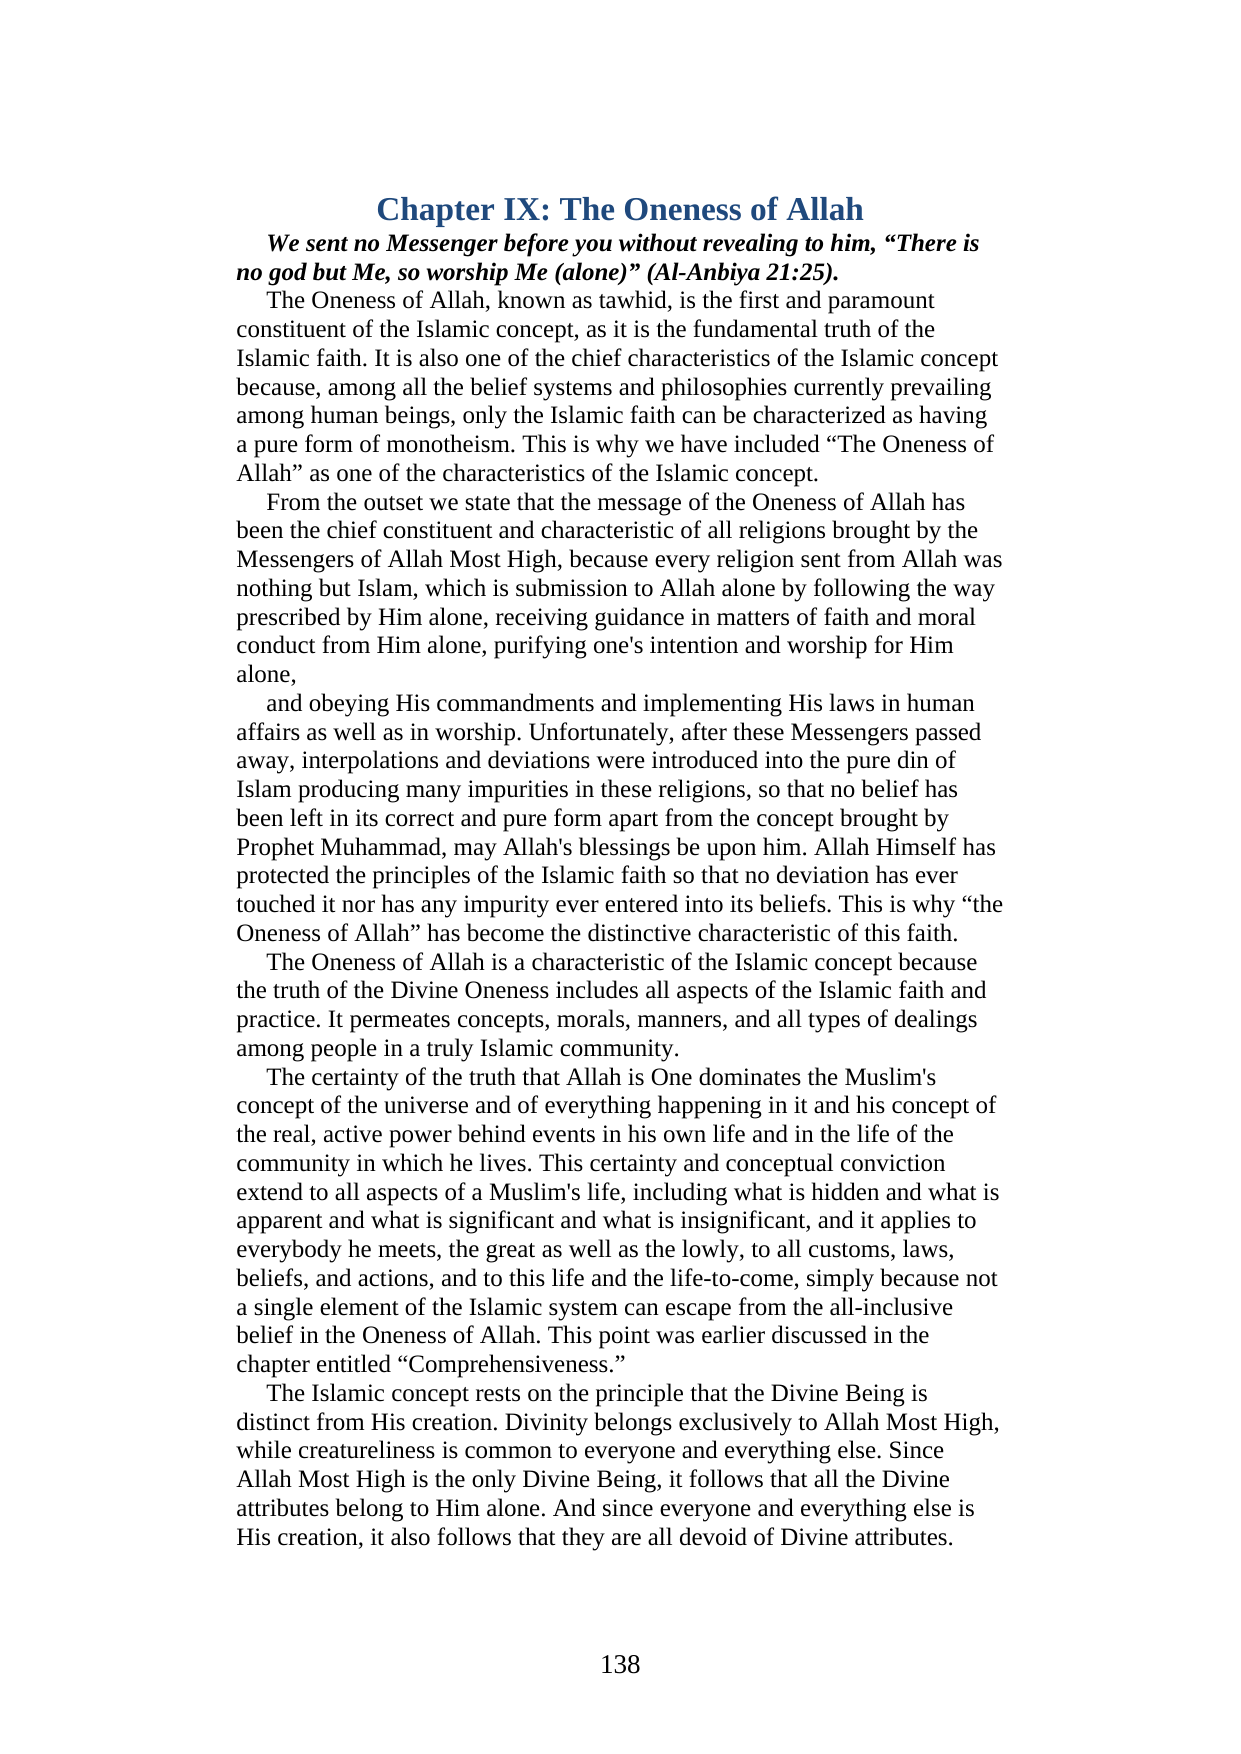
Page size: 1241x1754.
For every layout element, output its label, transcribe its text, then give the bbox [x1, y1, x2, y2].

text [236, 1378, 1004, 1551]
text We sent no Messenger before you without revealing to him, “There is no god but Me, so worship Me (alone)” (Al-Anbiya 21:25). [236, 228, 1004, 286]
text The Oneness of Allah is a characteristic of the Islamic concept because the truth of the Divine Oneness includes all aspects of the Islamic faith and practice. It permeates concepts, morals, manners, and all types of dealings among people in a truly Islamic community. [236, 947, 1004, 1062]
subtitle Chapter IX: The Oneness of Allah [236, 190, 1004, 228]
text From the outset we state that the message of the Oneness of Allah has been the chief constituent and characteristic of all religions brought by the Messengers of Allah Most High, because every religion sent from Allah was nothing but Islam, which is submission to Allah alone by following the way prescribed by Him alone, receiving guidance in matters of faith and moral conduct from Him alone, purifying one's intention and worship for Him alone, [236, 487, 1004, 688]
text The Oneness of Allah, known as tawhid, is the first and paramount constituent of the Islamic concept, as it is the fundamental truth of the Islamic faith. It is also one of the chief characteristics of the Islamic concept because, among all the belief systems and philosophies cur­rently prevailing among human beings, only the Islamic faith can be characterized as having a pure form of monotheism. This is why we have included “The Oneness of Allah” as one of the characteristics of the Islamic concept. [236, 286, 1004, 487]
text and obeying His commandments and implementing His laws in human affairs as well as in worship. Unfortunately, after these Messengers passed away, interpolations and deviations were introduced into the pure din of Islam producing many impurities in these religions, so that no belief has been left in its correct and pure form apart from the concept brought by Prophet Muhammad, may Allah's blessings be upon him. Allah Himself has protected the principles of the Islamic faith so that no deviation has ever touched it nor has any impurity ever entered into its beliefs. This is why “the Oneness of Allah” has become the distinctive characteristic of this faith. [236, 688, 1004, 947]
text The certainty of the truth that Allah is One dominates the Muslim's concept of the universe and of everything happening in it and his concept of the real, active power behind events in his own life and in the life of the community in which he lives. This certainty and conceptual conviction extend to all aspects of a Muslim's life, includ­ing what is hidden and what is apparent and what is significant and what is insignificant, and it applies to everybody he meets, the great as well as the lowly, to all customs, laws, beliefs, and actions, and to this life and the life-to-come, simply because not a single element of the Islamic system can escape from the all-inclusive belief in the Oneness of Allah. This point was earlier discussed in the chapter entitled “Comprehensiveness.” [236, 1062, 1004, 1378]
